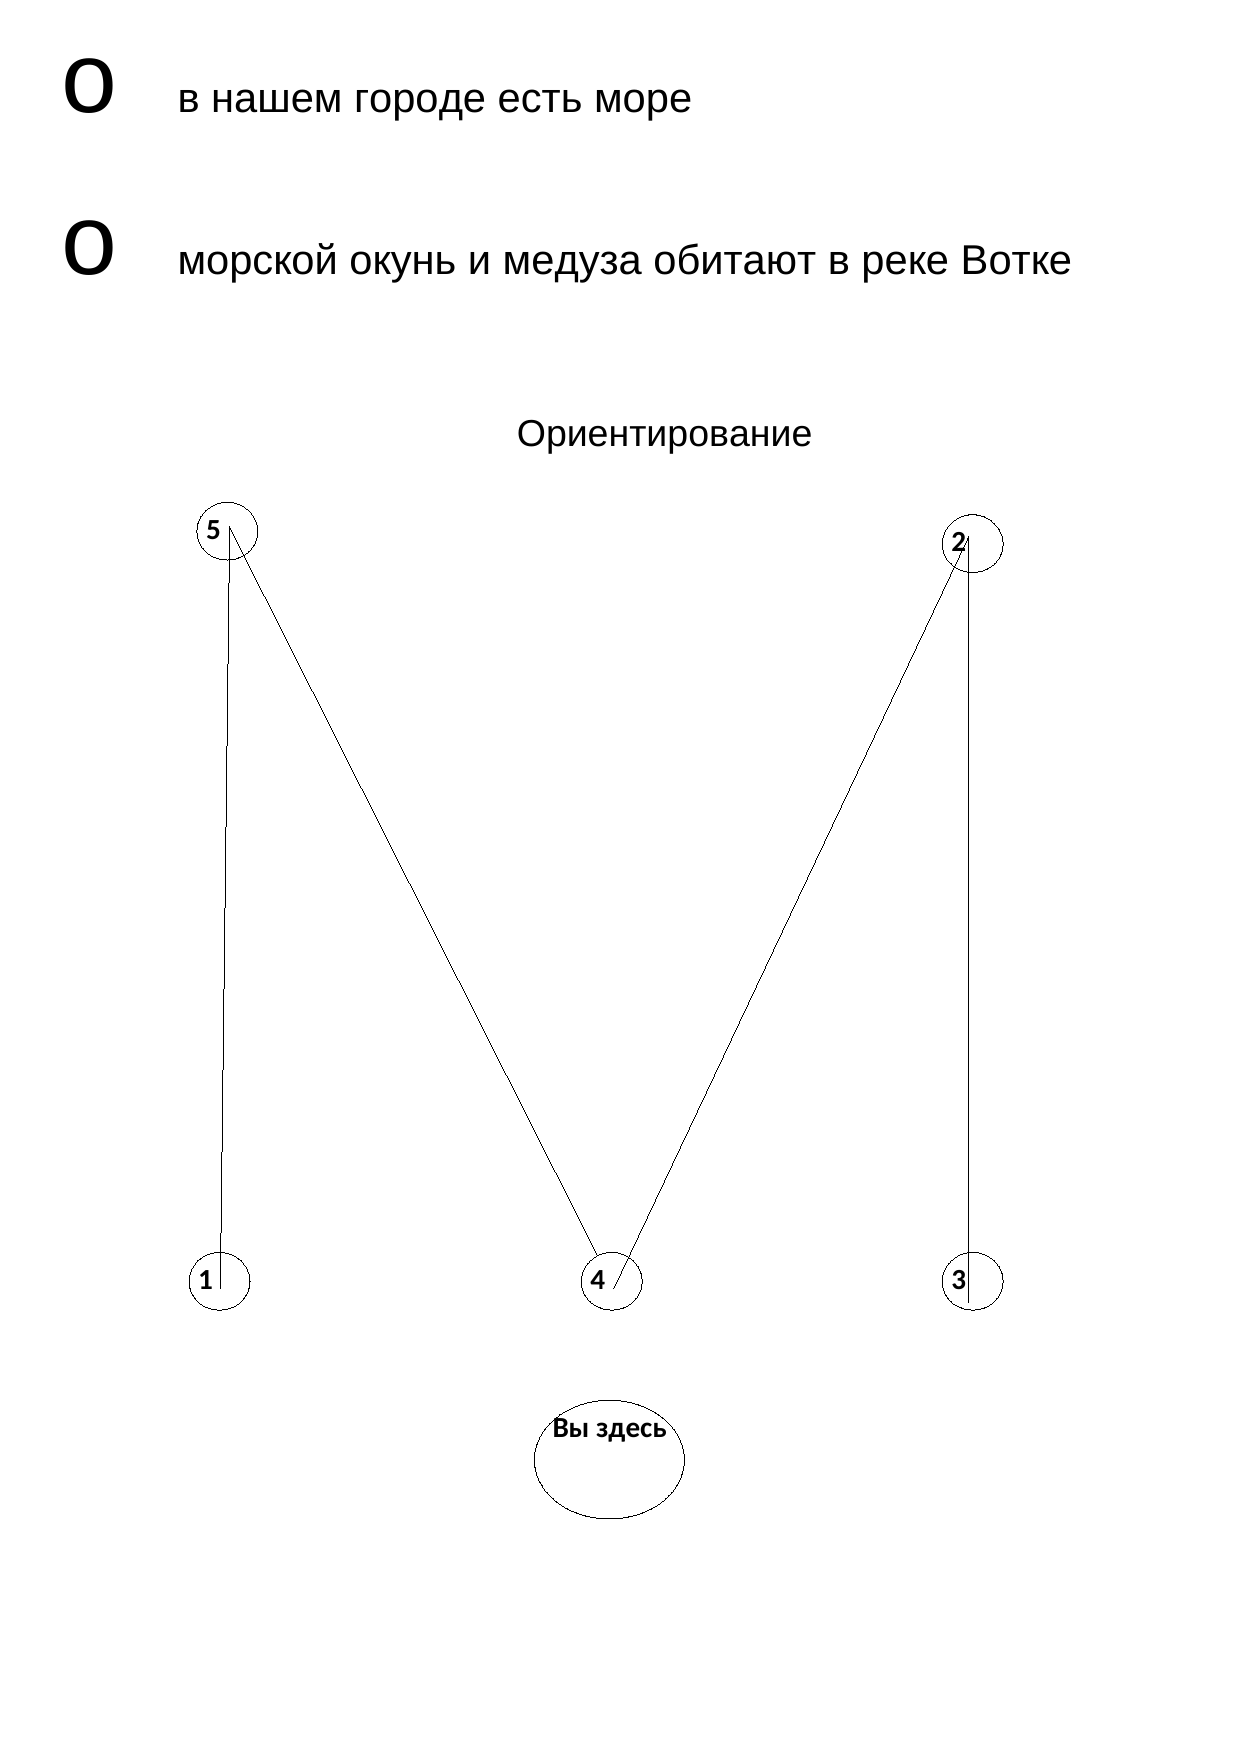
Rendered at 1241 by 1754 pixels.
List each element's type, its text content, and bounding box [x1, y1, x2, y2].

list морской окунь и медуза обитают в реке Вотке [59, 191, 1152, 304]
text Ориентирование [177, 411, 1152, 454]
list в нашем городе есть море [59, 29, 1152, 143]
